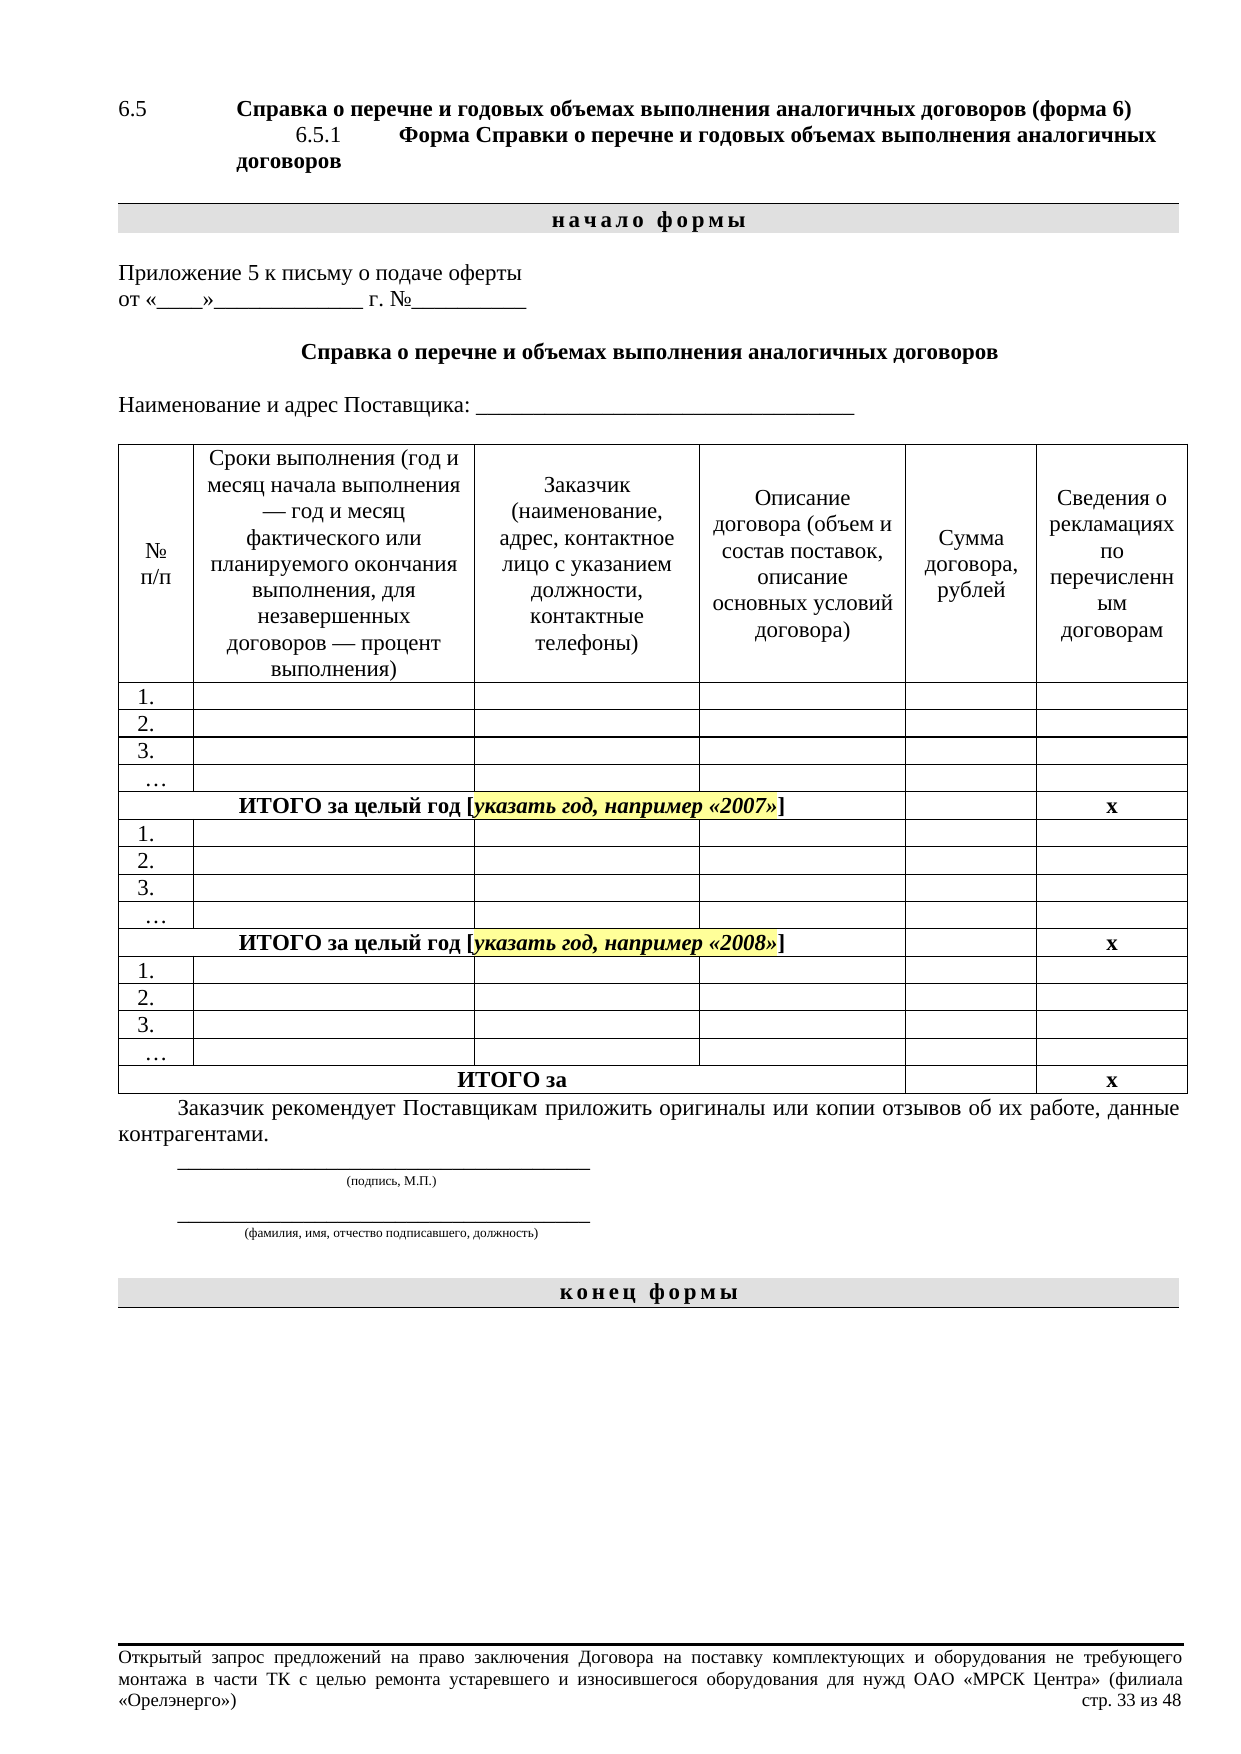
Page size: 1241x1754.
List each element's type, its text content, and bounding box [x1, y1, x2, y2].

table_cell [1037, 710, 1187, 736]
table_cell [475, 847, 699, 873]
table_cell [194, 683, 474, 709]
text (фамилия, имя, отчество подписавшего, должность) [118, 1225, 605, 1252]
table_cell [1037, 738, 1187, 764]
table_cell [700, 902, 905, 928]
table_cell ИТОГО за целый год [указать год, например «2008»] [119, 929, 474, 956]
table_cell [700, 683, 905, 709]
table_cell [1037, 1039, 1187, 1065]
table_cell … [119, 1039, 193, 1065]
table_cell ИТОГО за целый год [указать год, например «2007»] [777, 792, 905, 819]
table_cell [194, 875, 474, 901]
text Приложение 5 к письму о подаче оферты от «____»_____________ г. №__________ [118, 259, 1181, 312]
table_cell ИТОГО за [119, 1066, 905, 1093]
text Заказчик рекомендует Поставщикам приложить оригиналы или копии отзывов об их работе, данные контрагентами. [118, 1094, 1181, 1146]
table_cell … [119, 765, 193, 791]
text Справка о перечне и объемах выполнения аналогичных договоров [118, 338, 1181, 364]
table_cell [906, 1066, 1036, 1093]
table_cell [475, 875, 699, 901]
table_cell … [119, 902, 193, 928]
table_cell [1037, 984, 1187, 1010]
table_cell [475, 820, 699, 846]
subtitle Справка о перечне и годовых объемах выполнения аналогичных договоров (форма 6) [118, 95, 1181, 121]
table_cell [119, 984, 193, 1010]
table_cell [700, 1039, 905, 1065]
table_cell [119, 1011, 193, 1038]
table_cell [475, 902, 699, 928]
table_cell [194, 847, 474, 873]
table_cell [1037, 902, 1187, 928]
table_cell [475, 984, 699, 1010]
table_cell [194, 765, 474, 791]
table_cell [700, 984, 905, 1010]
table_cell [700, 738, 905, 764]
table_cell [475, 738, 699, 764]
table_cell [700, 710, 905, 736]
table_cell ИТОГО за целый год [указать год, например «2007»] [119, 792, 474, 819]
text конец формы [118, 1278, 1179, 1307]
table_cell [119, 875, 193, 901]
table_cell [119, 738, 193, 764]
table_cell [700, 957, 905, 983]
table_cell [119, 710, 193, 736]
table_cell [194, 902, 474, 928]
table_cell [906, 683, 1036, 709]
table_cell [475, 765, 699, 791]
table_cell [1037, 847, 1187, 873]
table_cell [700, 875, 905, 901]
table_cell [1037, 875, 1187, 901]
table_header Сумма договора, рублей [906, 445, 1036, 682]
text ____________________________________ [118, 1199, 605, 1225]
table_cell [906, 710, 1036, 736]
table_cell х [1037, 792, 1187, 819]
table_cell [194, 738, 474, 764]
table_cell [194, 957, 474, 983]
table_cell [906, 1039, 1036, 1065]
table_header Описание договора (объем и состав поставок, описание основных условий договора) [700, 445, 905, 682]
table_cell х [1037, 929, 1187, 956]
table_cell [906, 902, 1036, 928]
table_cell [475, 683, 699, 709]
table_cell ИТОГО за целый год [указать год, например «2008»] [777, 929, 905, 956]
text Форма Справки о перечне и годовых объемах выполнения аналогичных договоров [236, 121, 1181, 174]
table_cell [906, 957, 1036, 983]
table_cell [1037, 683, 1187, 709]
table_cell [475, 957, 699, 983]
table_cell [906, 1011, 1036, 1038]
table_header Сведения о рекламациях по перечисленным договорам [1037, 445, 1187, 682]
table_cell [700, 1011, 905, 1038]
table_cell [475, 1011, 699, 1038]
table_cell [906, 984, 1036, 1010]
table_cell [906, 875, 1036, 901]
table_cell [194, 820, 474, 846]
table_cell [1037, 820, 1187, 846]
table_cell [475, 710, 699, 736]
table_cell [475, 1039, 699, 1065]
text Наименование и адрес Поставщика: _________________________________ [118, 391, 1181, 417]
table_cell [119, 957, 193, 983]
table_cell [194, 1011, 474, 1038]
table_cell [1037, 1011, 1187, 1038]
table_cell [906, 765, 1036, 791]
table_cell х [1037, 1066, 1187, 1093]
table_cell [119, 820, 193, 846]
table_cell [194, 1039, 474, 1065]
table_header № п/п [119, 445, 193, 682]
table_cell [1037, 765, 1187, 791]
table_header Заказчик (наименование, адрес, контактное лицо с указанием должности, контактные телефоны) [475, 445, 699, 682]
table_cell [906, 820, 1036, 846]
table_header Сроки выполнения (год и месяц начала выполнения — год и месяц фактического или планируемого окончания выполнения, для незавершенных договоров — процент выполнения) [194, 445, 474, 682]
table_cell [906, 929, 1036, 956]
table_cell [194, 984, 474, 1010]
table_cell [906, 847, 1036, 873]
table_cell [700, 820, 905, 846]
table_cell [119, 683, 193, 709]
table_cell [700, 765, 905, 791]
table_cell [119, 847, 193, 873]
text (подпись, М.П.) [118, 1173, 605, 1199]
table_cell [700, 847, 905, 873]
table_cell [194, 710, 474, 736]
text ____________________________________ [118, 1146, 605, 1173]
text начало формы [118, 204, 1179, 233]
table_cell [906, 792, 1036, 819]
table_cell [906, 738, 1036, 764]
table_cell [1037, 957, 1187, 983]
